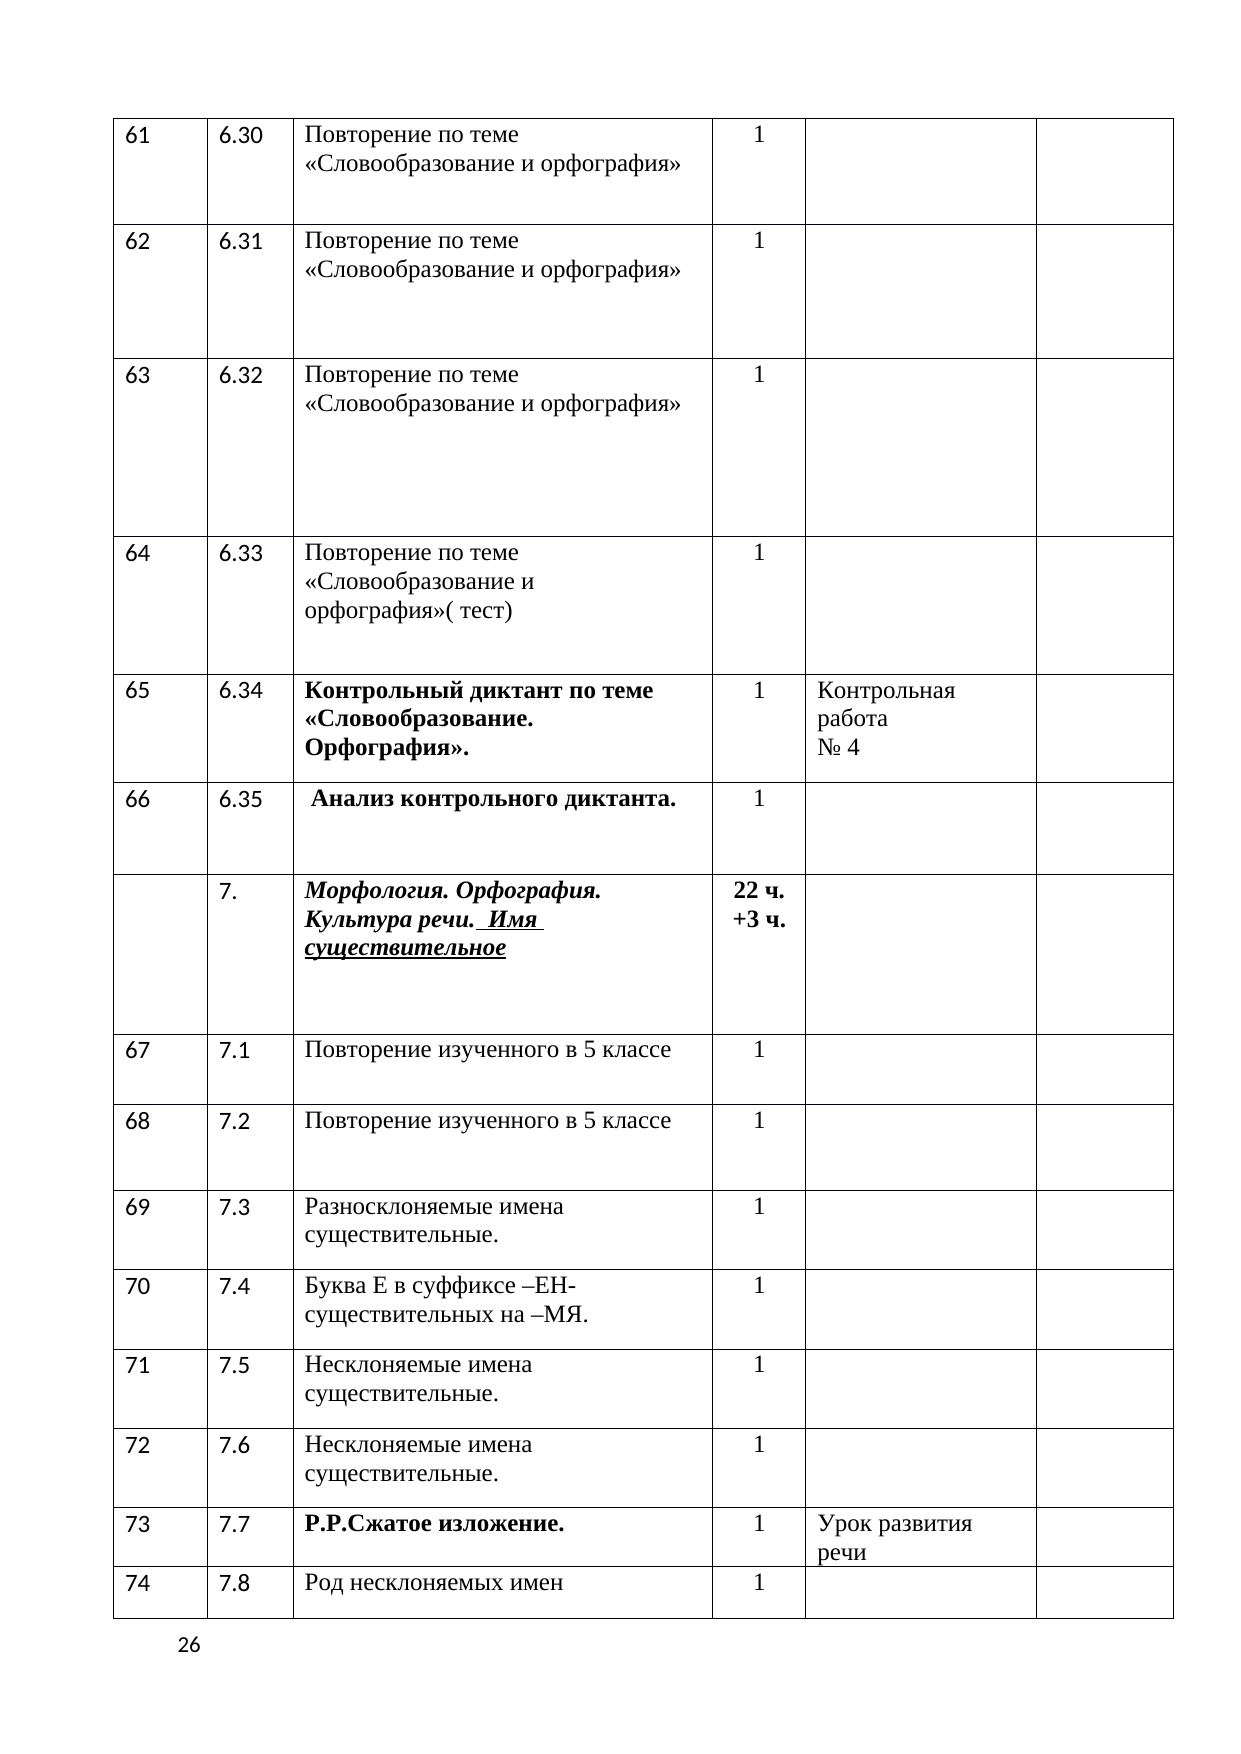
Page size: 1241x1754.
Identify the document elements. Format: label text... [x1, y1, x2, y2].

table_cell 7.2 [208, 1105, 293, 1190]
table_cell 1 [713, 783, 805, 874]
table_cell 74 [114, 1567, 207, 1618]
table_cell 1 [713, 1105, 805, 1190]
table_cell 73 [114, 1508, 207, 1566]
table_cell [294, 1567, 712, 1618]
table_cell Повторение по теме «Словообразование и орфография» [294, 225, 712, 358]
table_cell 68 [114, 1105, 207, 1190]
table_cell [1037, 783, 1173, 874]
table_cell 1 [713, 1350, 805, 1428]
table_cell 7.1 [208, 1035, 293, 1104]
table_cell [1037, 119, 1173, 224]
table_cell Повторение по теме «Словообразование и орфография» [294, 119, 712, 224]
table_cell 6.30 [208, 119, 293, 224]
table_cell [806, 1270, 1036, 1348]
table_cell 7.7 [208, 1508, 293, 1566]
table_cell Повторение по теме «Словообразование и орфография»( тест) [294, 537, 712, 674]
table_cell 1 [713, 675, 805, 782]
table_cell Повторение по теме «Словообразование и орфография» [294, 359, 712, 536]
table_cell 7.4 [208, 1270, 293, 1348]
table_cell 6.35 [208, 783, 293, 874]
table_cell [806, 1035, 1036, 1104]
table_cell [806, 1567, 1036, 1618]
table_cell [1037, 875, 1173, 1033]
table_cell [114, 875, 207, 1033]
table_cell [1037, 1567, 1173, 1618]
table_cell 22 ч. +3 ч. [713, 875, 805, 1033]
table_cell 7.3 [208, 1191, 293, 1269]
table_cell [806, 537, 1036, 674]
table_cell 1 [713, 359, 805, 536]
table_cell Повторение изученного в 5 классе [294, 1105, 712, 1190]
table_cell 1 [713, 1567, 805, 1618]
table_cell 7.6 [208, 1429, 293, 1507]
table_cell [1037, 1035, 1173, 1104]
table_cell 70 [114, 1270, 207, 1348]
table_cell [806, 1429, 1036, 1507]
table_cell Анализ контрольного диктанта. [294, 783, 712, 874]
table_cell [806, 1191, 1036, 1269]
table_cell [806, 1105, 1036, 1190]
table_cell Разносклоняемые имена существительные. [294, 1191, 712, 1269]
table_cell 1 [713, 225, 805, 358]
table_cell 71 [114, 1350, 207, 1428]
table_cell Буква Е в суффиксе –ЕН- существительных на –МЯ. [294, 1270, 712, 1348]
table_cell [806, 359, 1036, 536]
table_cell 6.31 [208, 225, 293, 358]
table_cell 69 [114, 1191, 207, 1269]
table_cell Несклоняемые имена существительные. [294, 1429, 712, 1507]
table_cell 62 [114, 225, 207, 358]
table_cell 1 [713, 537, 805, 674]
table_cell Повторение изученного в 5 классе [294, 1035, 712, 1104]
table_cell 1 [713, 1191, 805, 1269]
table_cell 63 [114, 359, 207, 536]
table_cell 1 [713, 1429, 805, 1507]
table_cell 6.34 [208, 675, 293, 782]
table_cell 1 [713, 1035, 805, 1104]
table_cell [806, 119, 1036, 224]
table_cell 6.32 [208, 359, 293, 536]
table_cell Урок развития речи [806, 1508, 1036, 1566]
table_cell 6.33 [208, 537, 293, 674]
table_cell 7.8 [208, 1567, 293, 1618]
table_cell Контрольный диктант по теме «Словообразование. Орфография». [294, 675, 712, 782]
table_cell 7. [208, 875, 293, 1033]
table_cell Р.Р.Сжатое изложение. [294, 1508, 712, 1566]
table_cell 72 [114, 1429, 207, 1507]
table_cell [806, 1350, 1036, 1428]
table_cell 1 [713, 119, 805, 224]
table_cell Контрольная работа № 4 [806, 675, 1036, 782]
table_cell [1037, 359, 1173, 536]
table_cell 1 [713, 1508, 805, 1566]
table_cell [1037, 1191, 1173, 1269]
table_cell [1037, 225, 1173, 358]
table_cell 67 [114, 1035, 207, 1104]
table_cell [806, 783, 1036, 874]
table_cell [1037, 1508, 1173, 1566]
table_cell 7.5 [208, 1350, 293, 1428]
table_cell [806, 225, 1036, 358]
table_cell [1037, 1105, 1173, 1190]
table_cell Несклоняемые имена существительные. [294, 1350, 712, 1428]
table_cell 64 [114, 537, 207, 674]
table_cell [806, 875, 1036, 1033]
table_cell [1037, 1429, 1173, 1507]
table_cell [1037, 1270, 1173, 1348]
table_cell [1037, 675, 1173, 782]
table_cell 65 [114, 675, 207, 782]
table_cell 66 [114, 783, 207, 874]
table_cell 61 [114, 119, 207, 224]
table_cell [1037, 1350, 1173, 1428]
table_cell 1 [713, 1270, 805, 1348]
table_cell Морфология. Орфография. Культура речи. Имя существительное [294, 875, 712, 1033]
table_cell [1037, 537, 1173, 674]
